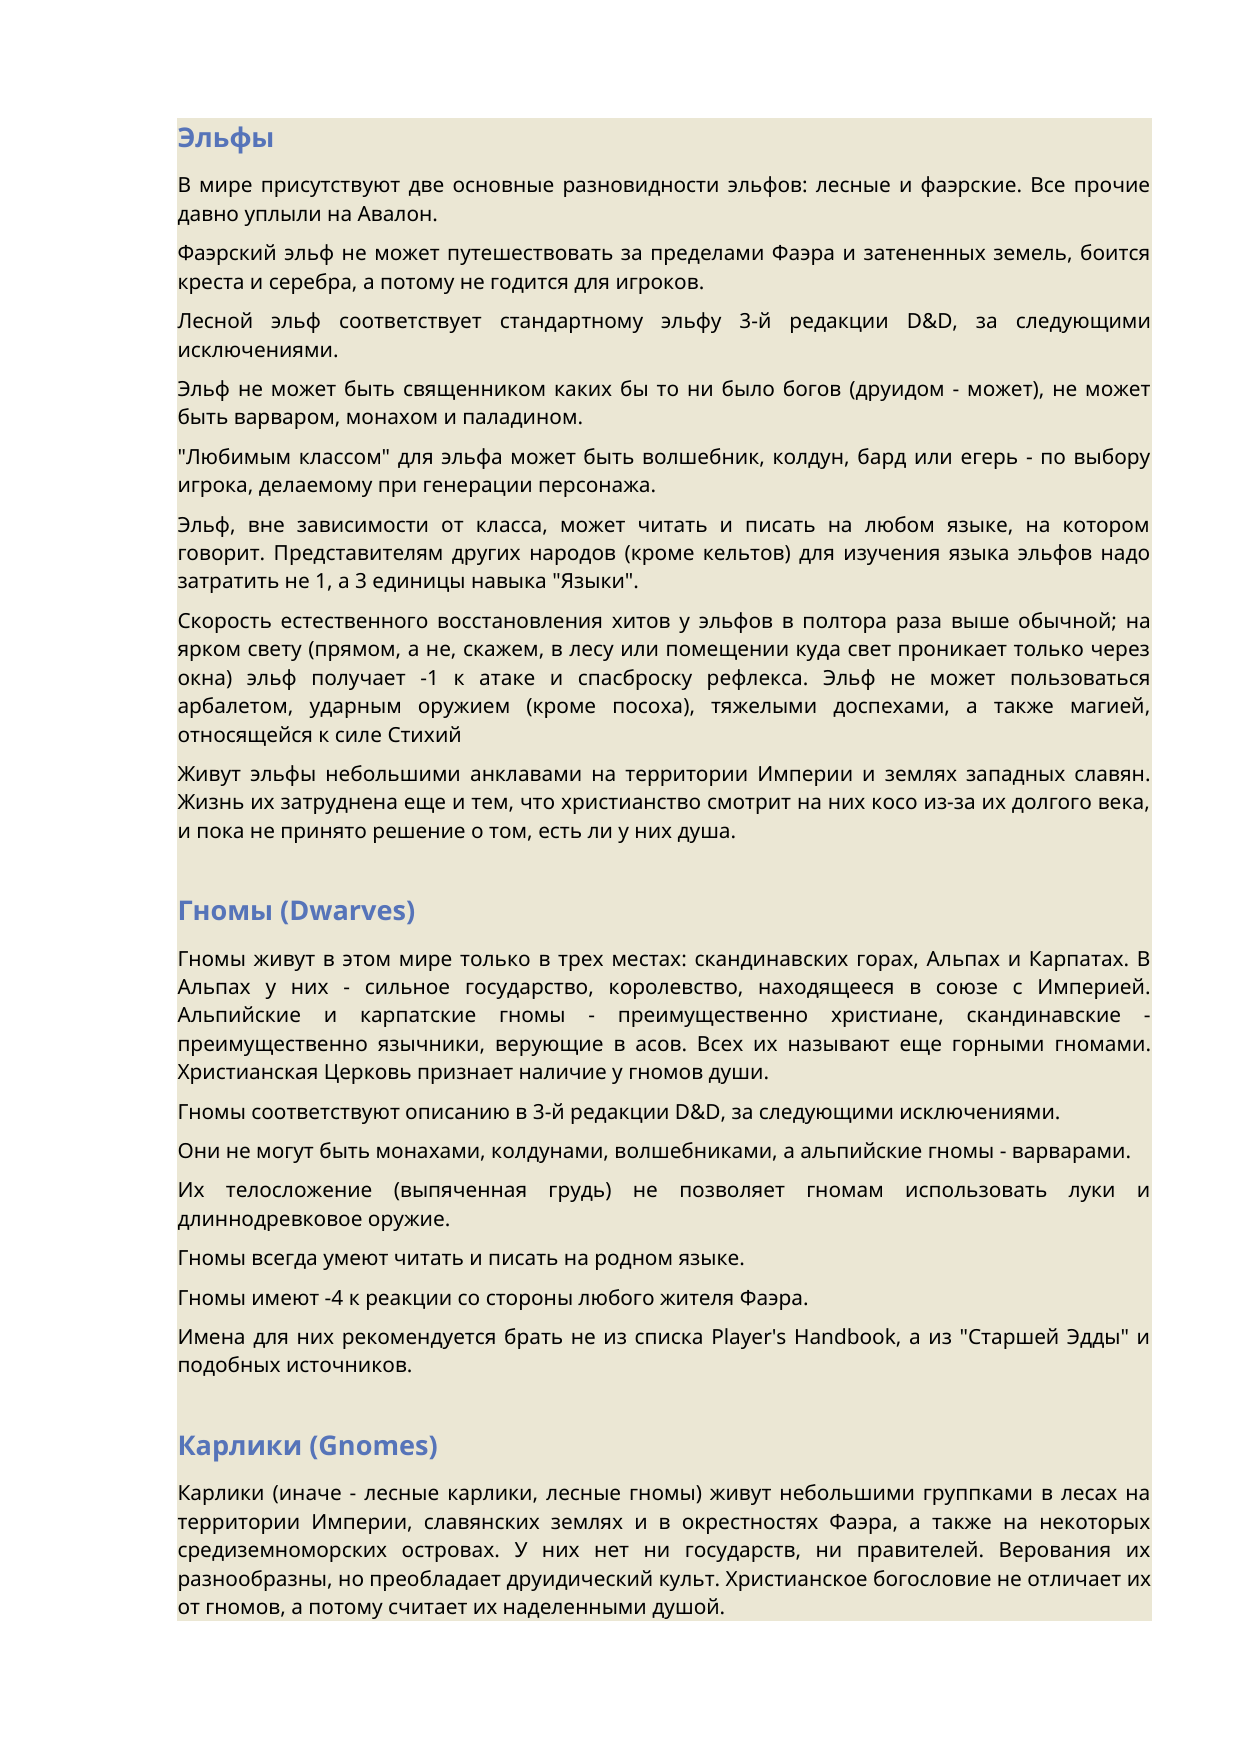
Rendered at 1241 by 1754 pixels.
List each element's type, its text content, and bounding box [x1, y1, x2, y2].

text Эльф, вне зависимости от класса, может читать и писать на любом языке, на котором говорит. Представителям других народов (кроме кельтов) для изучения языка эльфов надо затратить не 1, а 3 единицы навыка "Языки". [177, 510, 1152, 595]
text Их телосложение (выпяченная грудь) не позволяет гномам использовать луки и длиннодревковое оружие. [177, 1176, 1152, 1232]
text Гномы всегда умеют читать и писать на родном языке. [177, 1243, 1152, 1272]
text "Любимым классом" для эльфа может быть волшебник, колдун, бард или егерь - по выбору игрока, делаемому при генерации персонажа. [177, 442, 1152, 499]
text Живут эльфы небольшими анклавами на территории Империи и землях западных славян. Жизнь их затруднена еще и тем, что христианство смотрит на них косо из-за их долгого века, и пока не принято решение о том, есть ли у них душа. [177, 759, 1152, 844]
text Гномы имеют -4 к реакции со стороны любого жителя Фаэра. [177, 1283, 1152, 1311]
text Эльф не может быть священником каких бы то ни было богов (друидом - может), не может быть варваром, монахом и паладином. [177, 374, 1152, 431]
text Карлики (иначе - лесные карлики, лесные гномы) живут небольшими группками в лесах на территории Империи, славянских землях и в окрестностях Фаэра, а также на некоторых средиземноморских островах. У них нет ни государств, ни правителей. Верования их разнообразны, но преобладает друидический культ. Христианское богословие не отличает их от гномов, а потому считает их наделенными душой. [177, 1478, 1152, 1621]
text Гномы соответствуют описанию в 3-й редакции D&D, за следующими исключениями. [177, 1097, 1152, 1125]
subtitle Гномы (Dwarves) [177, 891, 1152, 928]
text Cкорость естественного восстановления хитов у эльфов в полтора раза выше обычной; на ярком свету (прямом, а не, скажем, в лесу или помещении куда свет проникает только через окна) эльф получает -1 к атаке и спасброску рефлекса. Эльф не может пользоваться арбалетом, ударным оружием (кроме посоха), тяжелыми доспехами, а также магией, относящейся к силе Стихий [177, 606, 1152, 748]
text Гномы живут в этом мире только в трех местах: скандинавских горах, Альпах и Карпатах. В Альпах у них - сильное государство, королевство, находящееся в союзе с Империей. Альпийские и карпатские гномы - преимущественно христиане, скандинавские - преимущественно язычники, верующие в асов. Всех их называют еще горными гномами. Христианская Церковь признает наличие у гномов души. [177, 944, 1152, 1086]
text Они не могут быть монахами, колдунами, волшебниками, а альпийские гномы - варварами. [177, 1136, 1152, 1165]
subtitle Карлики (Gnomes) [177, 1426, 1152, 1463]
text Фаэрский эльф не может путешествовать за пределами Фаэра и затененных земель, боится креста и серебра, а потому не годится для игроков. [177, 238, 1152, 295]
text В мире присутствуют две основные разновидности эльфов: лесные и фаэрские. Все прочие давно уплыли на Авалон. [177, 171, 1152, 227]
text Лесной эльф соответствует стандартному эльфу 3-й редакции D&D, за следующими исключениями. [177, 306, 1152, 363]
subtitle Эльфы [177, 118, 1152, 155]
text Имена для них рекомендуется брать не из списка Player's Handbook, а из "Старшей Эдды" и подобных источников. [177, 1322, 1152, 1379]
